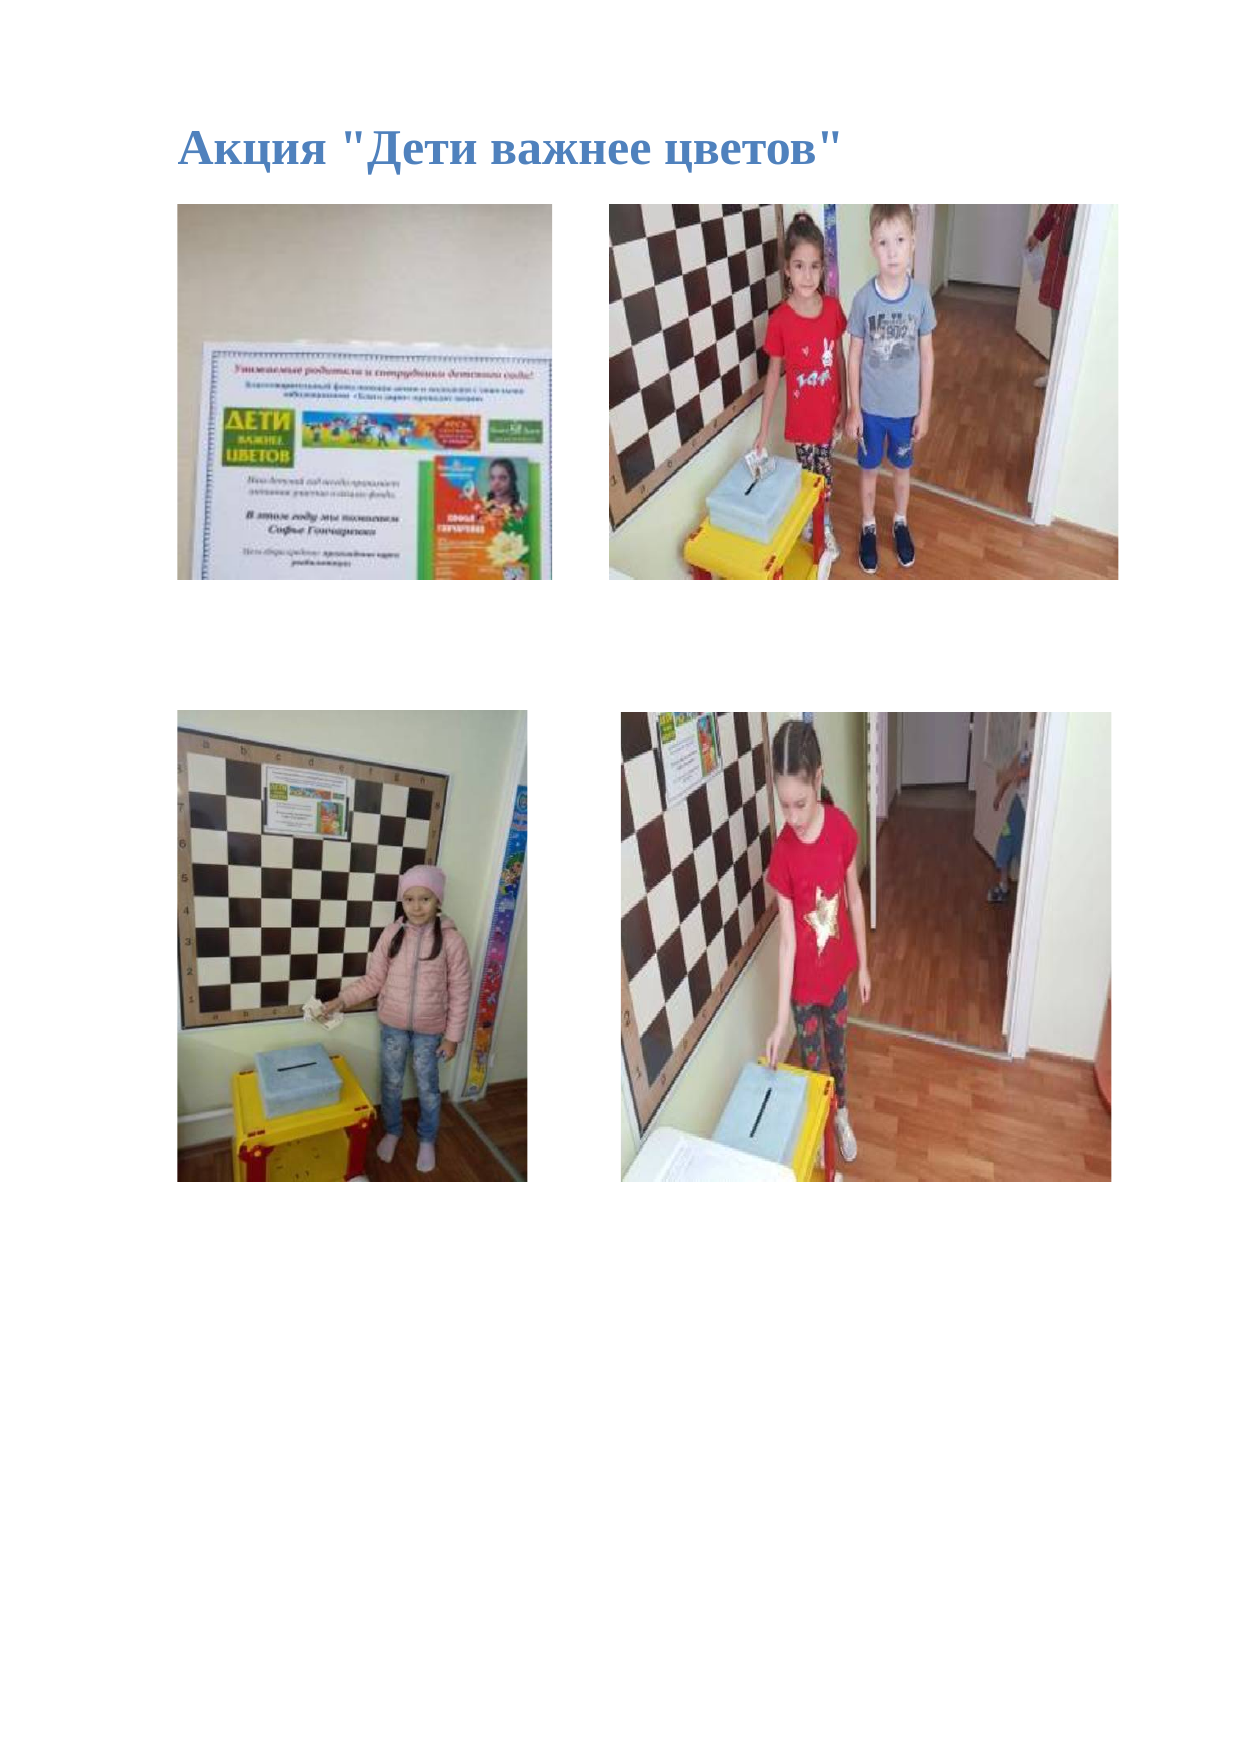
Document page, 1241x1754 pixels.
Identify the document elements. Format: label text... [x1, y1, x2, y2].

picture [620, 712, 1112, 1182]
picture [177, 204, 553, 580]
picture [609, 204, 1119, 580]
text Акция "Дети важнее цветов" [177, 118, 1152, 176]
picture [177, 710, 528, 1182]
